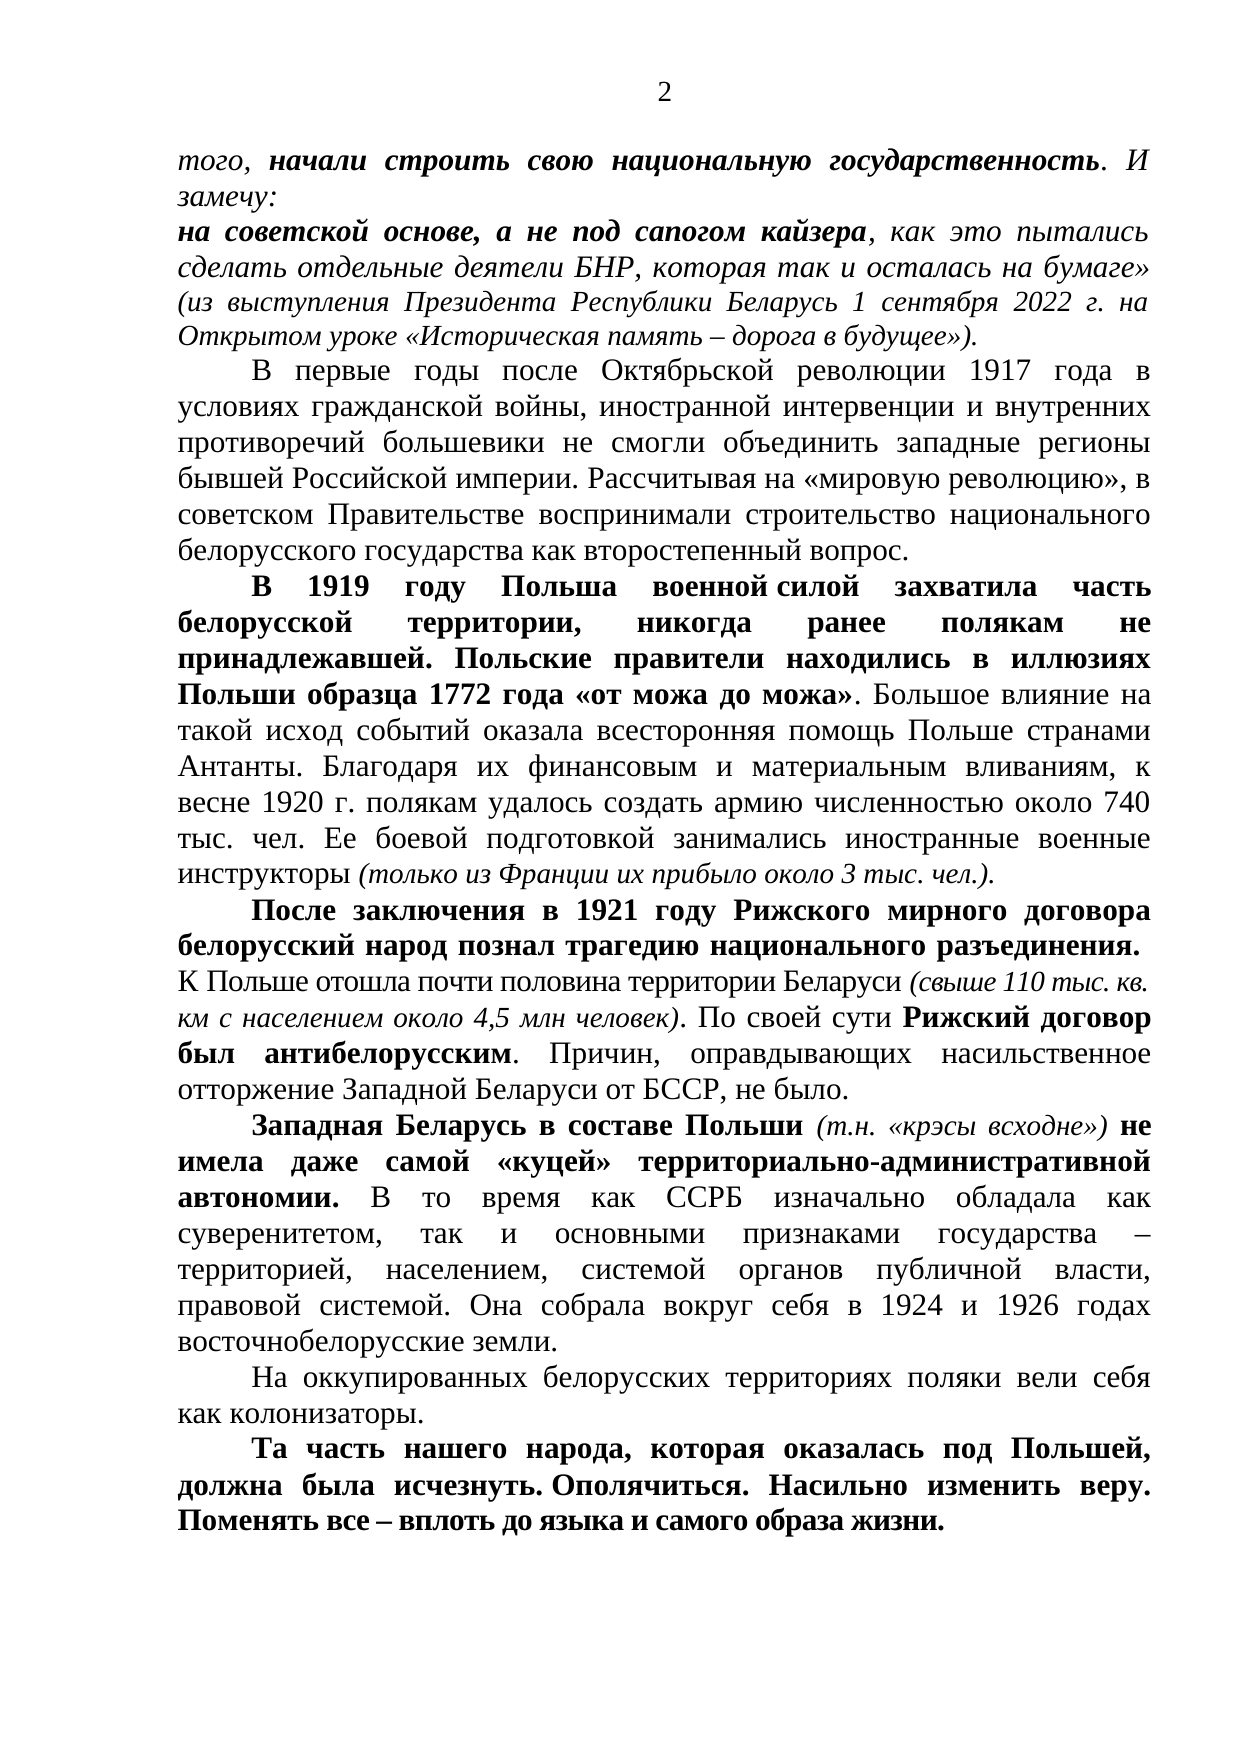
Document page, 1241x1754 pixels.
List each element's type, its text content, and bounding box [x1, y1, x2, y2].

text В 1919 году Польша военной силой захватила часть белорусской территории, никогда ранее полякам не принадлежавшей. Польские правители находились в иллюзиях Польши образца 1772 года «от можа до можа». Большое влияние на такой исход событий оказала всесторонняя помощь Польше странами Антанты. Благодаря их финансовым и материальным вливаниям, к весне 1920 г. полякам удалось создать армию численностью около 740 тыс. чел. Ее боевой подготовкой занимались иностранные военные инструкторы (только из Франции их прибыло около 3 тыс. чел.). [177, 567, 1152, 891]
text На оккупированных белорусских территориях поляки вели себя как колонизаторы. [177, 1358, 1152, 1430]
text После заключения в 1921 году Рижского мирного договора белорусский народ познал трагедию национального разъединения. К Польше отошла почти половина территории Беларуси (свыше 110 тыс. кв. км с населением около 4,5 млн человек). По своей сути Рижский договор был антибелорусским. Причин, оправдывающих насильственное отторжение Западной Беларуси от БССР, не было. [177, 891, 1152, 1106]
text Та часть нашего народа, которая оказалась под Польшей, должна была исчезнуть. Ополячиться. Насильно изменить веру. Поменять все – вплоть до языка и самого образа жизни. [177, 1430, 1152, 1538]
text Западная Беларусь в составе Польши (т.н. «крэсы всходне») не имела даже самой «куцей» территориально-административной автономии. В то время как ССРБ изначально обладала как суверенитетом, так и основными признаками государства – территорией, населением, системой органов публичной власти, правовой системой. Она собрала вокруг себя в 1924 и 1926 годах восточнобелорусские земли. [177, 1106, 1152, 1358]
text В первые годы после Октябрьской революции 1917 года в условиях гражданской войны, иностранной интервенции и внутренних противоречий большевики не смогли объединить западные регионы бывшей Российской империи. Рассчитывая на «мировую революцию», в советском Правительстве воспринимали строительство национального белорусского государства как второстепенный вопрос. [177, 352, 1152, 567]
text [177, 141, 1152, 352]
